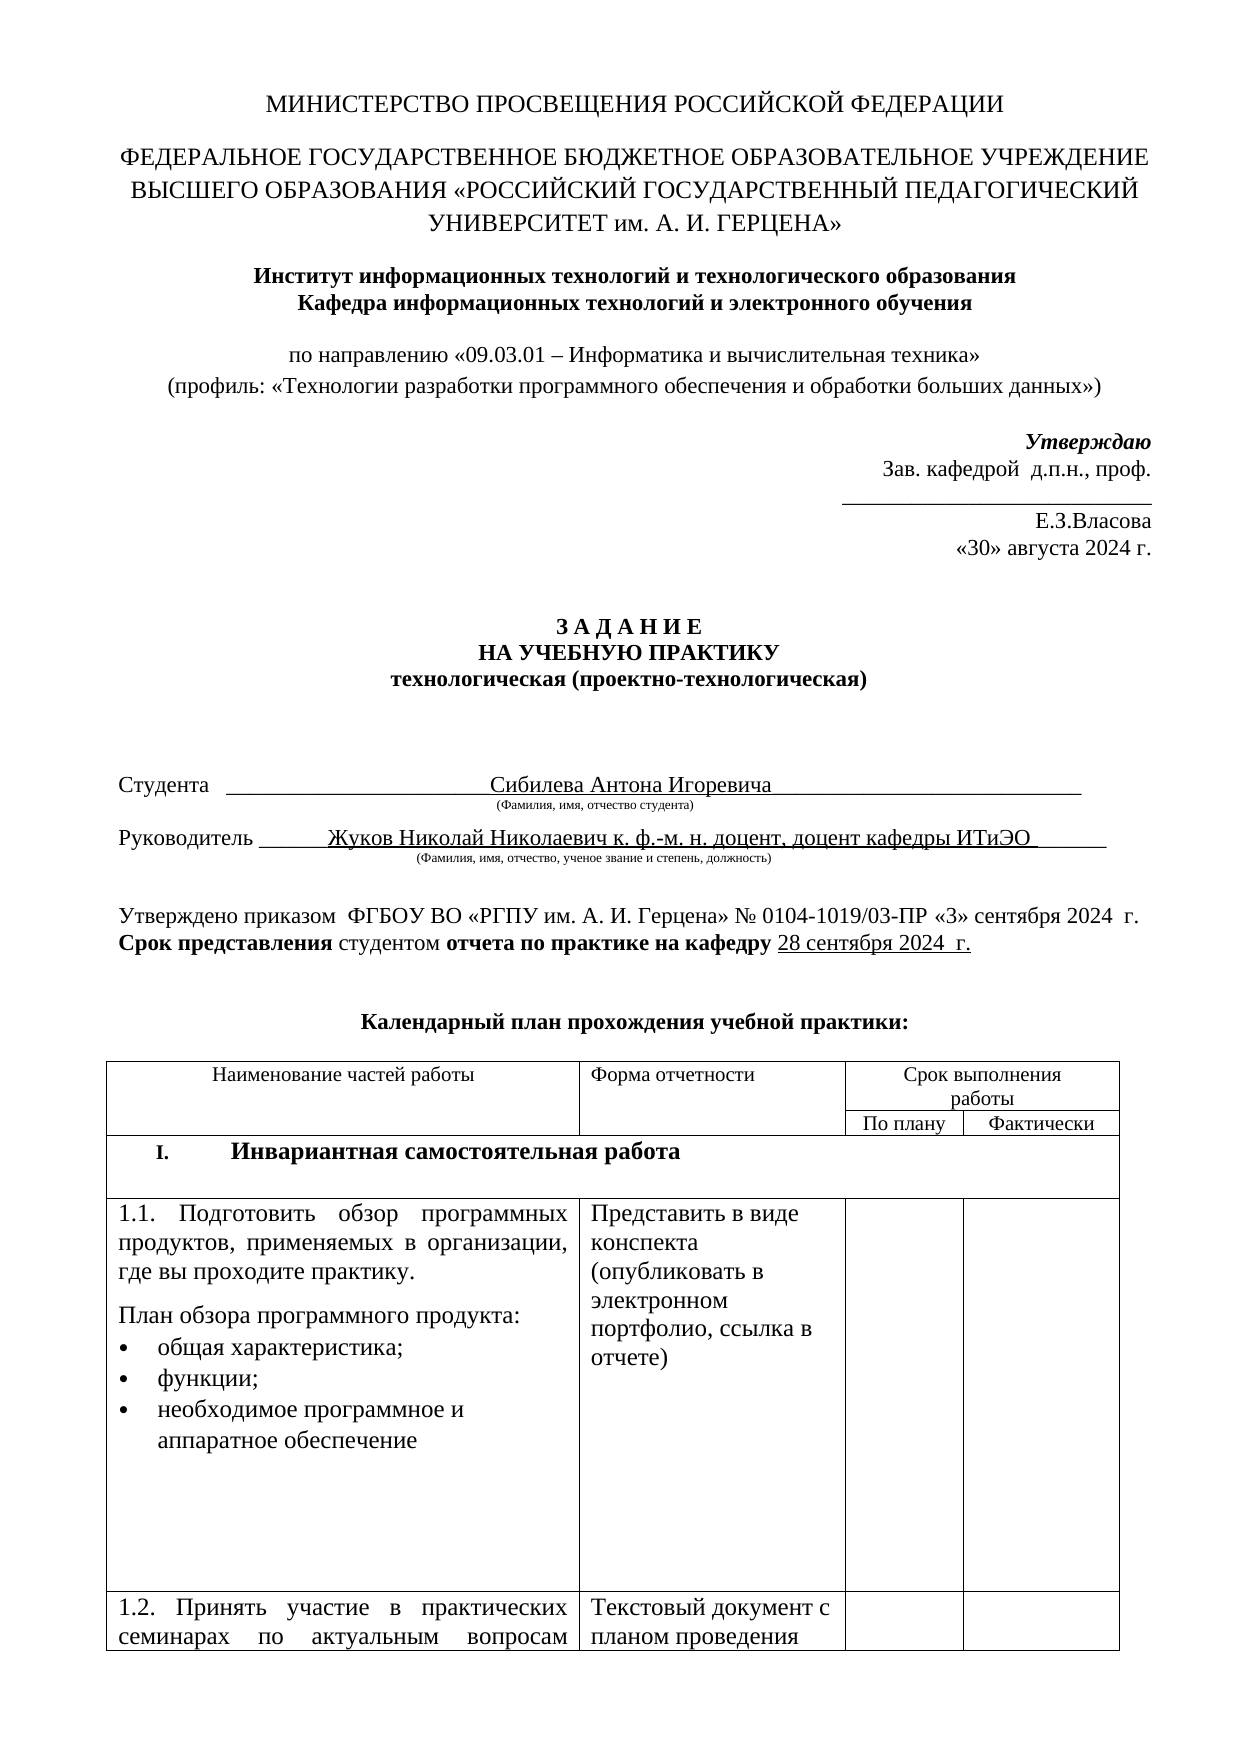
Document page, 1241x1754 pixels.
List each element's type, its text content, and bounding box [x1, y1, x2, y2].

text Руководитель ______Жуков Николай Николаевич к. ф.-м. н. доцент, доцент кафедры ИТиЭО ______ [118, 823, 1152, 850]
table_cell Инвариантная самостоятельная работа [107, 1136, 1119, 1197]
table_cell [580, 1592, 845, 1649]
table_cell Фактически [964, 1111, 1119, 1135]
table_cell [846, 1199, 963, 1591]
text «30» августа 2024 г. [62, 534, 1152, 560]
text ___________________________ [62, 481, 1152, 507]
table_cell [107, 1592, 579, 1649]
text НА УЧЕБНУЮ ПРАКТИКУ [62, 639, 1152, 665]
table_cell [846, 1592, 963, 1649]
text Студента _______________________Сибилева Антона Игоревича___________________________ [118, 771, 1152, 797]
text (Фамилия, имя, отчество, ученое звание и степень, должность) [118, 850, 1152, 876]
text Календарный план прохождения учебной практики: [118, 1008, 1152, 1034]
text Утверждено приказом ФГБОУ ВО «РГПУ им. А. И. Герцена» № 0104-1019/03-ПР «3» сентября 2024 г. [118, 903, 1152, 929]
text Е.З.Власова [62, 507, 1152, 534]
text Зав. кафедрой д.п.н., проф. [62, 454, 1152, 481]
text Утверждаю [62, 428, 1152, 454]
text технологическая (проектно-технологическая) [62, 665, 1152, 692]
text Кафедра информационных технологий и электронного обучения [118, 289, 1152, 315]
text (профиль: «Технологии разработки программного обеспечения и обработки больших данных») [118, 372, 1152, 398]
table_cell [964, 1199, 1119, 1591]
text ФЕДЕРАЛЬНОЕ ГОСУДАРСТВЕННОЕ БЮДЖЕТНОЕ ОБРАЗОВАТЕЛЬНОЕ УЧРЕЖДЕНИЕ ВЫСШЕГО ОБРАЗОВАНИЯ «РОССИЙСКИЙ ГОСУДАРСТВЕННЫЙ ПЕДАГОГИЧЕСКИЙ УНИВЕРСИТЕТ им. А. И. ГЕРЦЕНА» [118, 142, 1152, 237]
table_cell [964, 1592, 1119, 1649]
table_header Наименование частей работы [107, 1062, 579, 1135]
table_header Форма отчетности [580, 1062, 845, 1135]
text МИНИСТЕРСТВО ПРОСВЕЩЕНИЯ РОССИЙСКОЙ ФЕДЕРАЦИИ [118, 89, 1152, 117]
text Институт информационных технологий и технологического образования [118, 262, 1152, 289]
text по направлению «09.03.01 – Информатика и вычислительная техника» [118, 341, 1152, 368]
table_cell Представить в виде конспекта (опубликовать в электронном портфолио, ссылка в отчете) [580, 1199, 845, 1591]
table_cell 1.1. Подготовить обзор программных продуктов, применяемых в организации, где вы проходите практику. План обзора программного продукта: общая характеристика; функции; необходимое программное и аппаратное обеспечение [107, 1199, 579, 1591]
table_header Срок выполнения работы [846, 1062, 1119, 1110]
table_cell По плану [846, 1111, 963, 1135]
text Срок представления студентом отчета по практике на кафедру 28 сентября 2024 г. [118, 929, 1152, 955]
text З А Д А Н И Е [62, 613, 1152, 639]
text (Фамилия, имя, отчество студента) [418, 797, 1152, 823]
